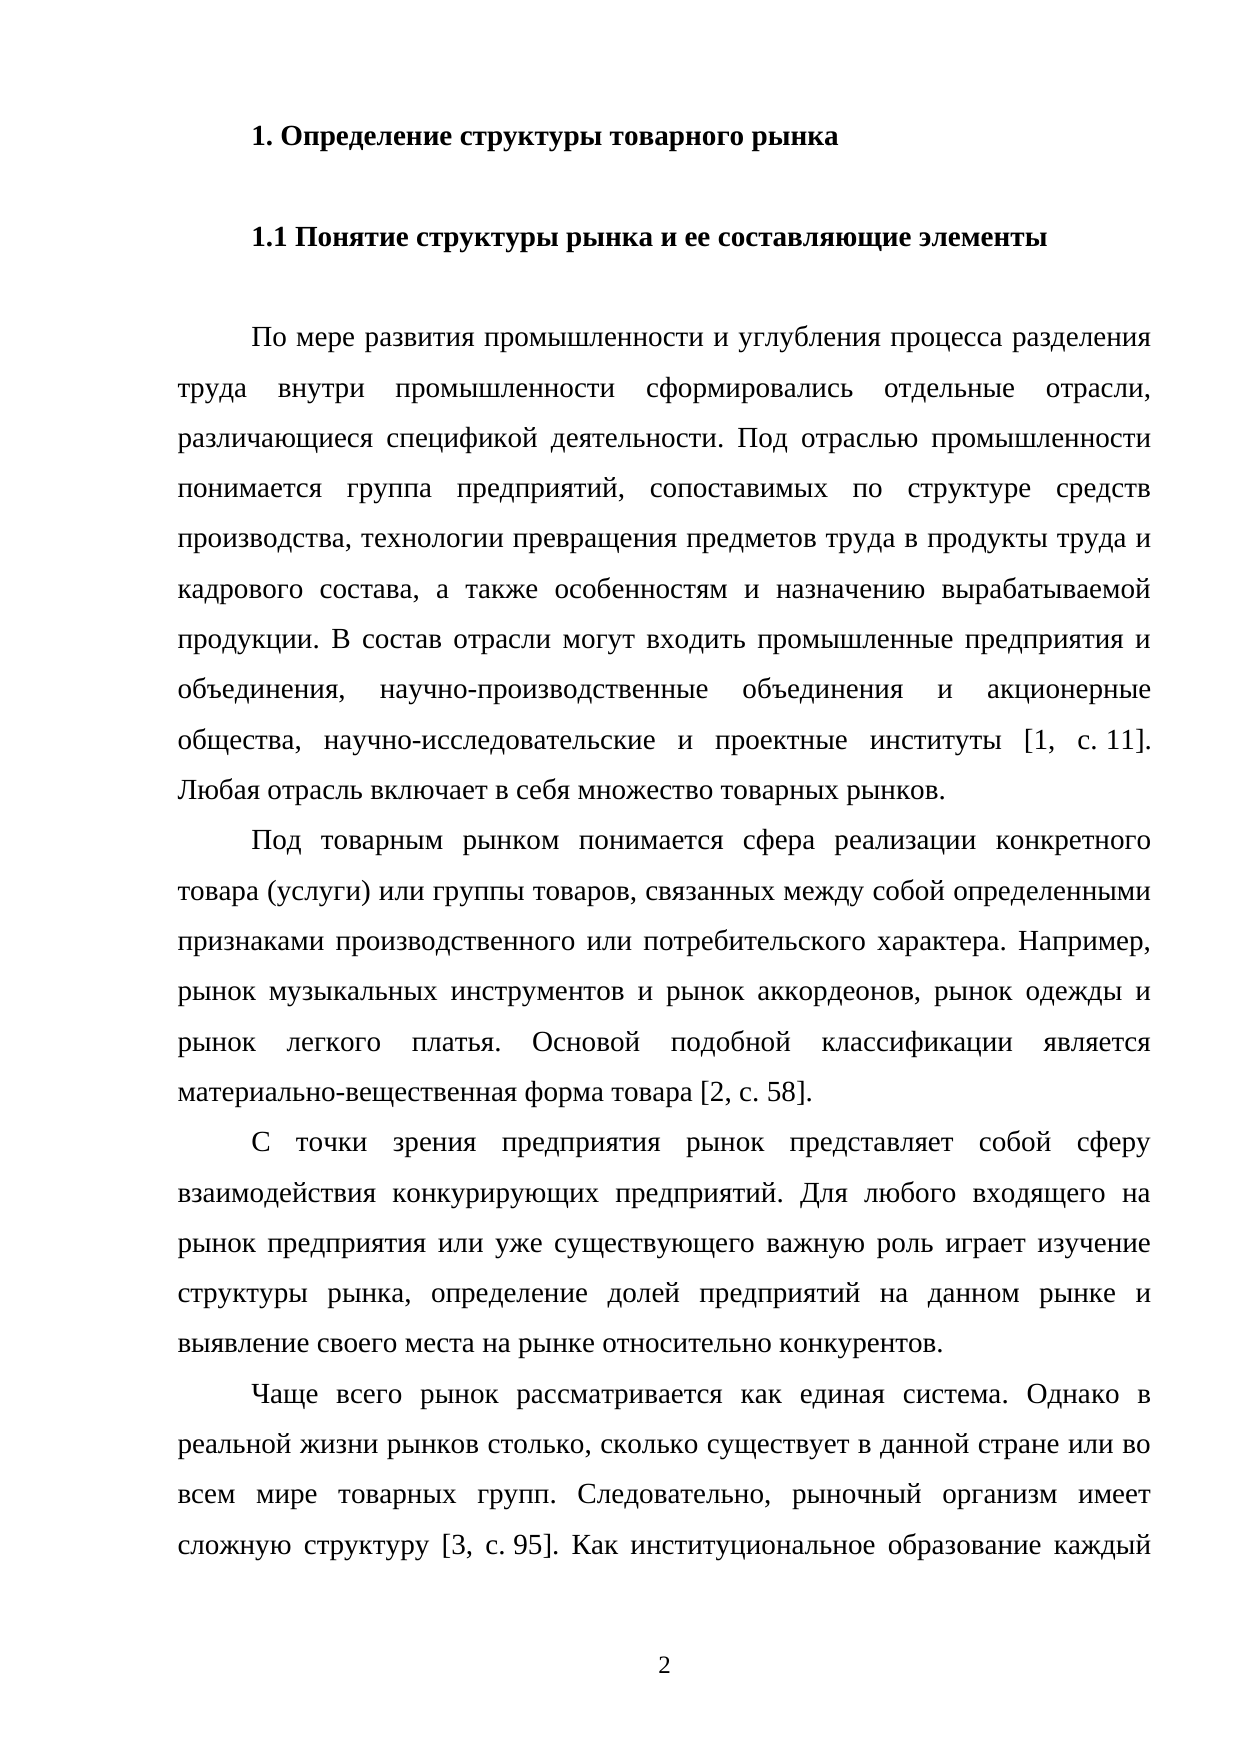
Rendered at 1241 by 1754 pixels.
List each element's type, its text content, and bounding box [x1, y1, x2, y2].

text С точки зрения предприятия рынок представляет собой сферу взаимодействия конкурирующих предприятий. Для любого входящего на рынок предприятия или уже существующего важную роль играет изучение структуры рынка, определение долей предприятий на данном рынке и выявление своего места на рынке относительно конкурентов. [177, 1124, 1152, 1359]
title 1. Определение структуры товарного рынка [177, 118, 1152, 152]
text По мере развития промышленности и углубления процесса разделения труда внутри промышленности сформировались отдельные отрасли, различающиеся спецификой деятельности. Под отраслью промышленности понимается группа предприятий, сопоставимых по структуре средств производства, технологии превращения предметов труда в продукты труда и кадрового состава, а также особенностям и назначению вырабатываемой продукции. В состав отрасли могут входить промышленные предприятия и объединения, научно-производственные объединения и акционерные общества, научно-исследовательские и проектные институты [1, c. 11]. Любая отрасль включает в себя множество товарных рынков. [177, 319, 1152, 806]
text 1.1 Понятие структуры рынка и ее составляющие элементы [177, 219, 1152, 252]
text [177, 1376, 1152, 1560]
text Под товарным рынком понимается сфера реализации конкретного товара (услуги) или группы товаров, связанных между собой определенными признаками производственного или потребительского характера. Например, рынок музыкальных инструментов и рынок аккордеонов, рынок одежды и рынок легкого платья. Основой подобной классификации является материально-вещественная форма товара [2, c. 58]. [177, 822, 1152, 1108]
